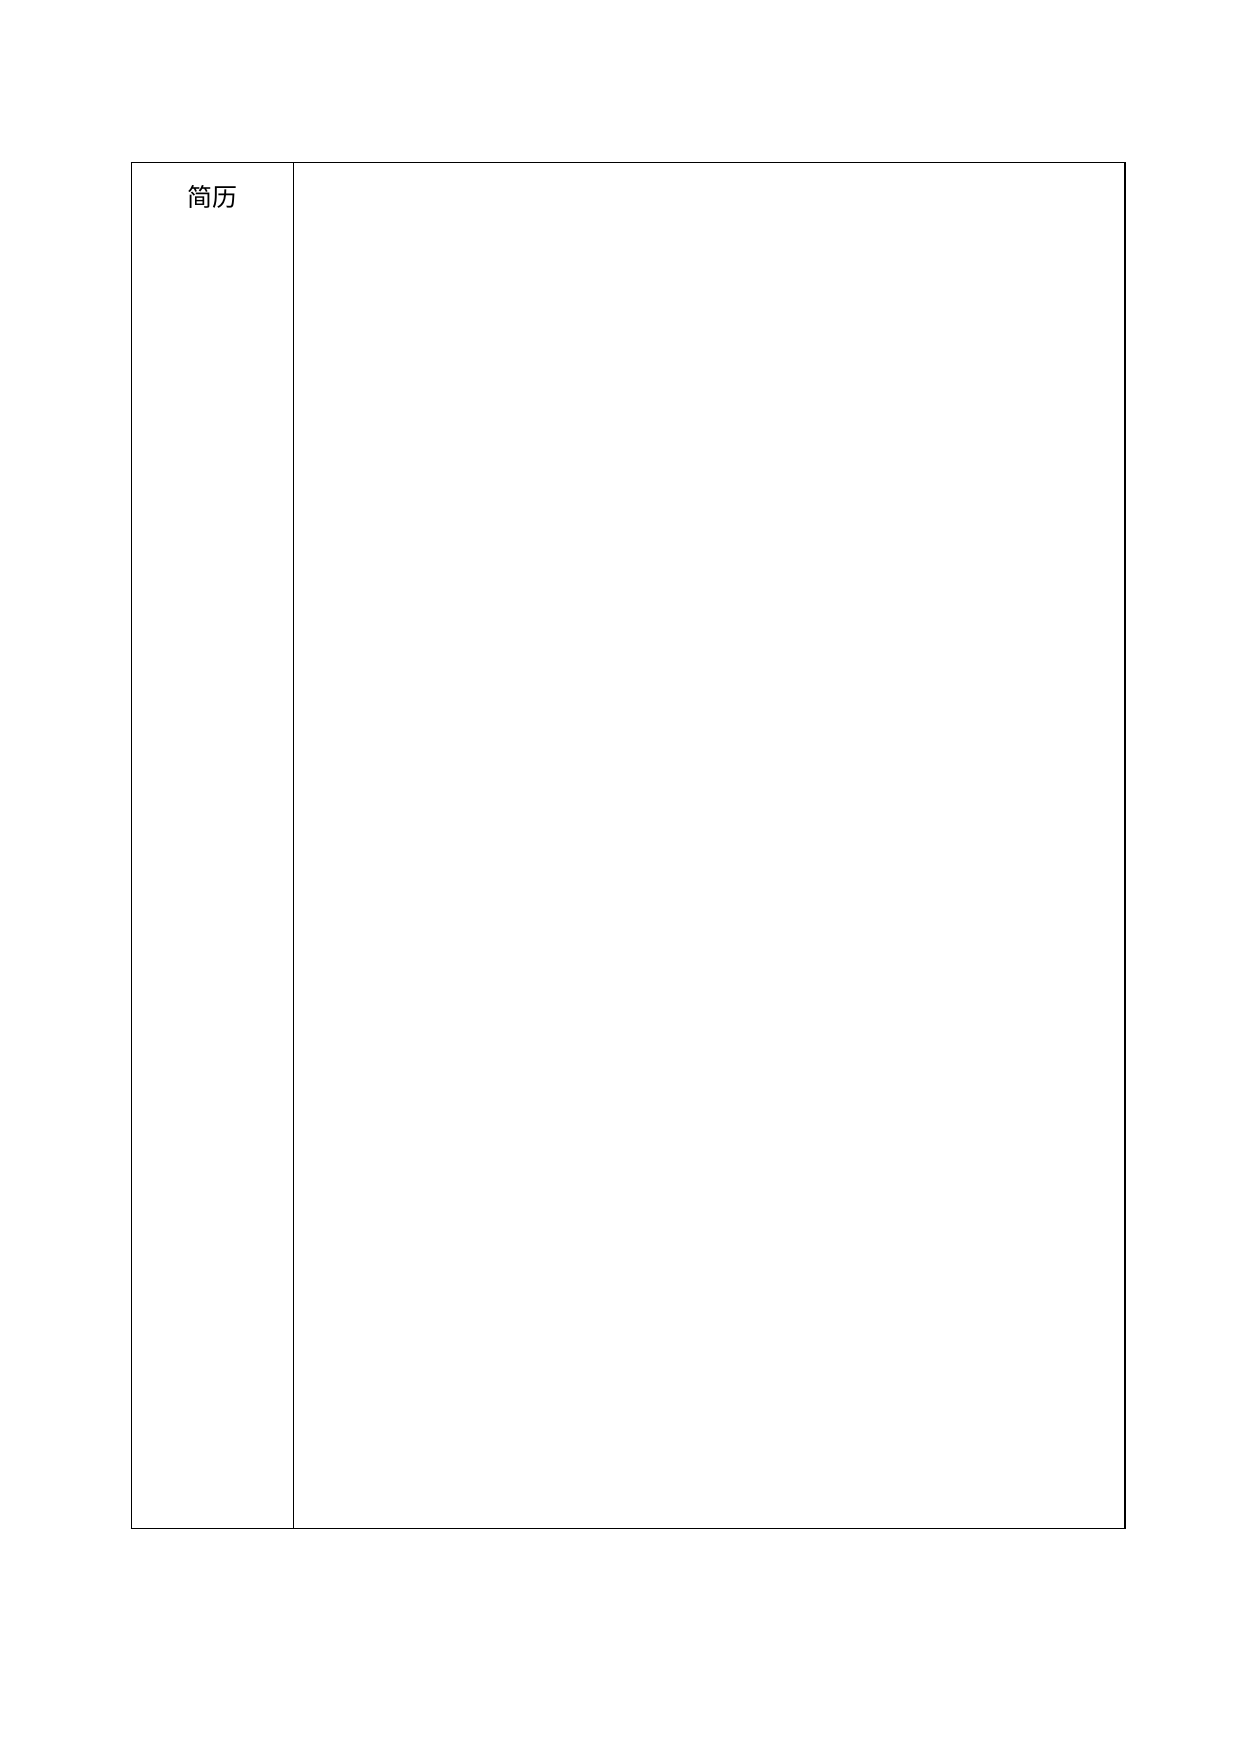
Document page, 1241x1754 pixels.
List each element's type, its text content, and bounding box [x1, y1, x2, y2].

table_cell [294, 163, 1124, 1528]
table_cell 简历 [132, 163, 293, 1528]
